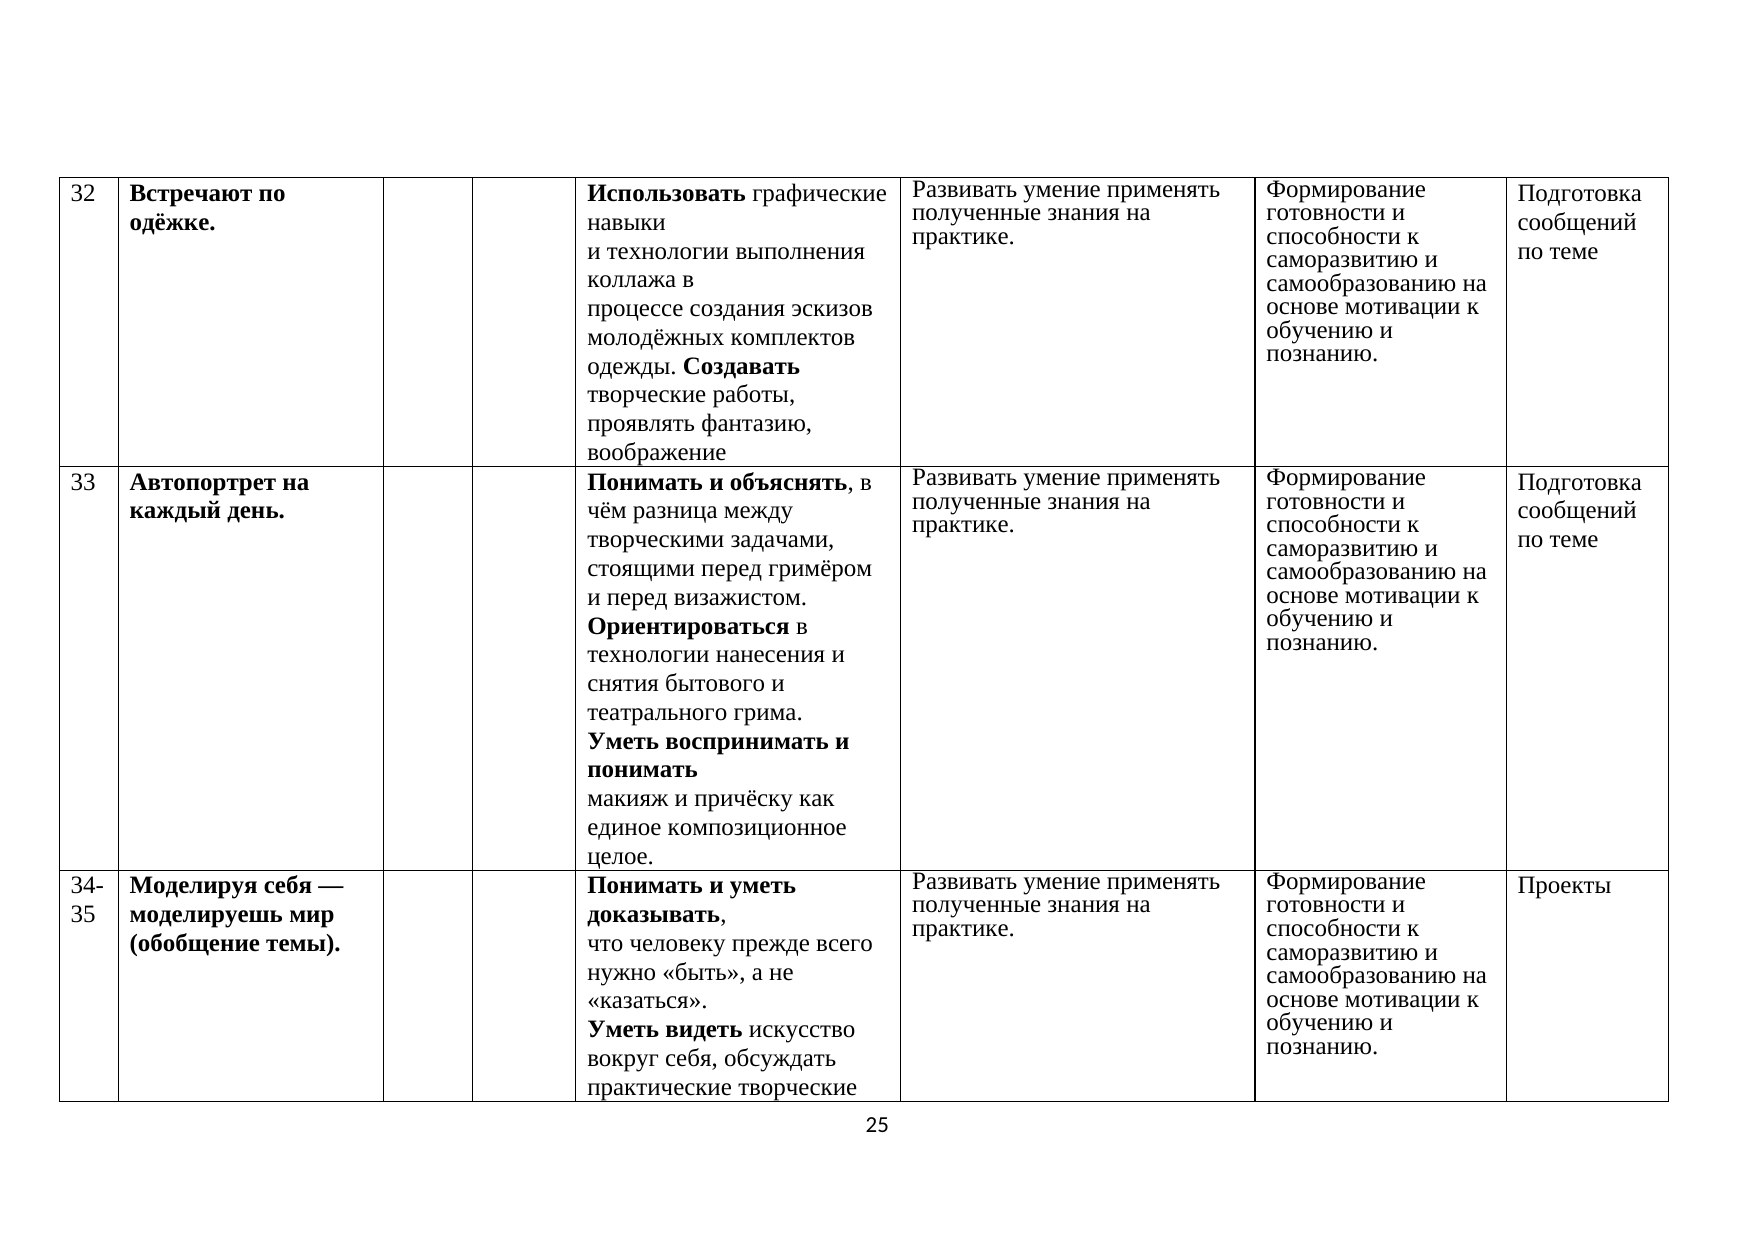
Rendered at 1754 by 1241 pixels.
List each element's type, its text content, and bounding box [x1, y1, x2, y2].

table_cell Понимать и объяснять, в чём разница между творческими задачами, стоящими перед гримёром и перед визажистом. Ориентироваться в технологии нанесения и снятия бытового и театрального грима. Уметь воспринимать и понимать макияж и причёску как единое композиционное целое. [576, 467, 900, 869]
table_cell [473, 178, 575, 466]
table_cell Формирование готовности и способности к саморазвитию и самообразованию на основе мотивации к обучению и познанию. [1256, 467, 1506, 869]
table_cell Использовать графические навыки и технологии выполнения коллажа в процессе создания эскизов молодёжных комплектов одежды. Создавать творческие работы, проявлять фантазию, воображение [576, 178, 900, 466]
table_cell [384, 178, 472, 466]
table_cell Развивать умение применять полученные знания на практике. [901, 871, 1254, 1101]
table_cell Моделируя себя — моделируешь мир (обобщение темы). [119, 871, 383, 1101]
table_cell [1256, 178, 1506, 466]
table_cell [1507, 178, 1668, 466]
table_cell Понимать и уметь доказывать, что человеку прежде всего нужно «быть», а не «казаться». Уметь видеть искусство вокруг себя, обсуждать практические творческие [576, 871, 900, 1101]
table_cell Встречают по одёжке. [119, 178, 383, 466]
table_cell Подготовка сообщений по теме [1507, 467, 1668, 869]
table_cell [384, 871, 472, 1101]
table_cell 34- 35 [60, 871, 118, 1101]
table_cell 32 [60, 178, 118, 466]
table_cell Формирование готовности и способности к саморазвитию и самообразованию на основе мотивации к обучению и познанию. [1256, 871, 1506, 1101]
table_cell 33 [60, 467, 118, 869]
table_cell Развивать умение применять полученные знания на практике. [901, 467, 1254, 869]
table_cell Автопортрет на каждый день. [119, 467, 383, 869]
table_cell [384, 467, 472, 869]
table_cell [473, 467, 575, 869]
table_cell [473, 871, 575, 1101]
table_cell Проекты [1507, 871, 1668, 1101]
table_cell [901, 178, 1254, 466]
